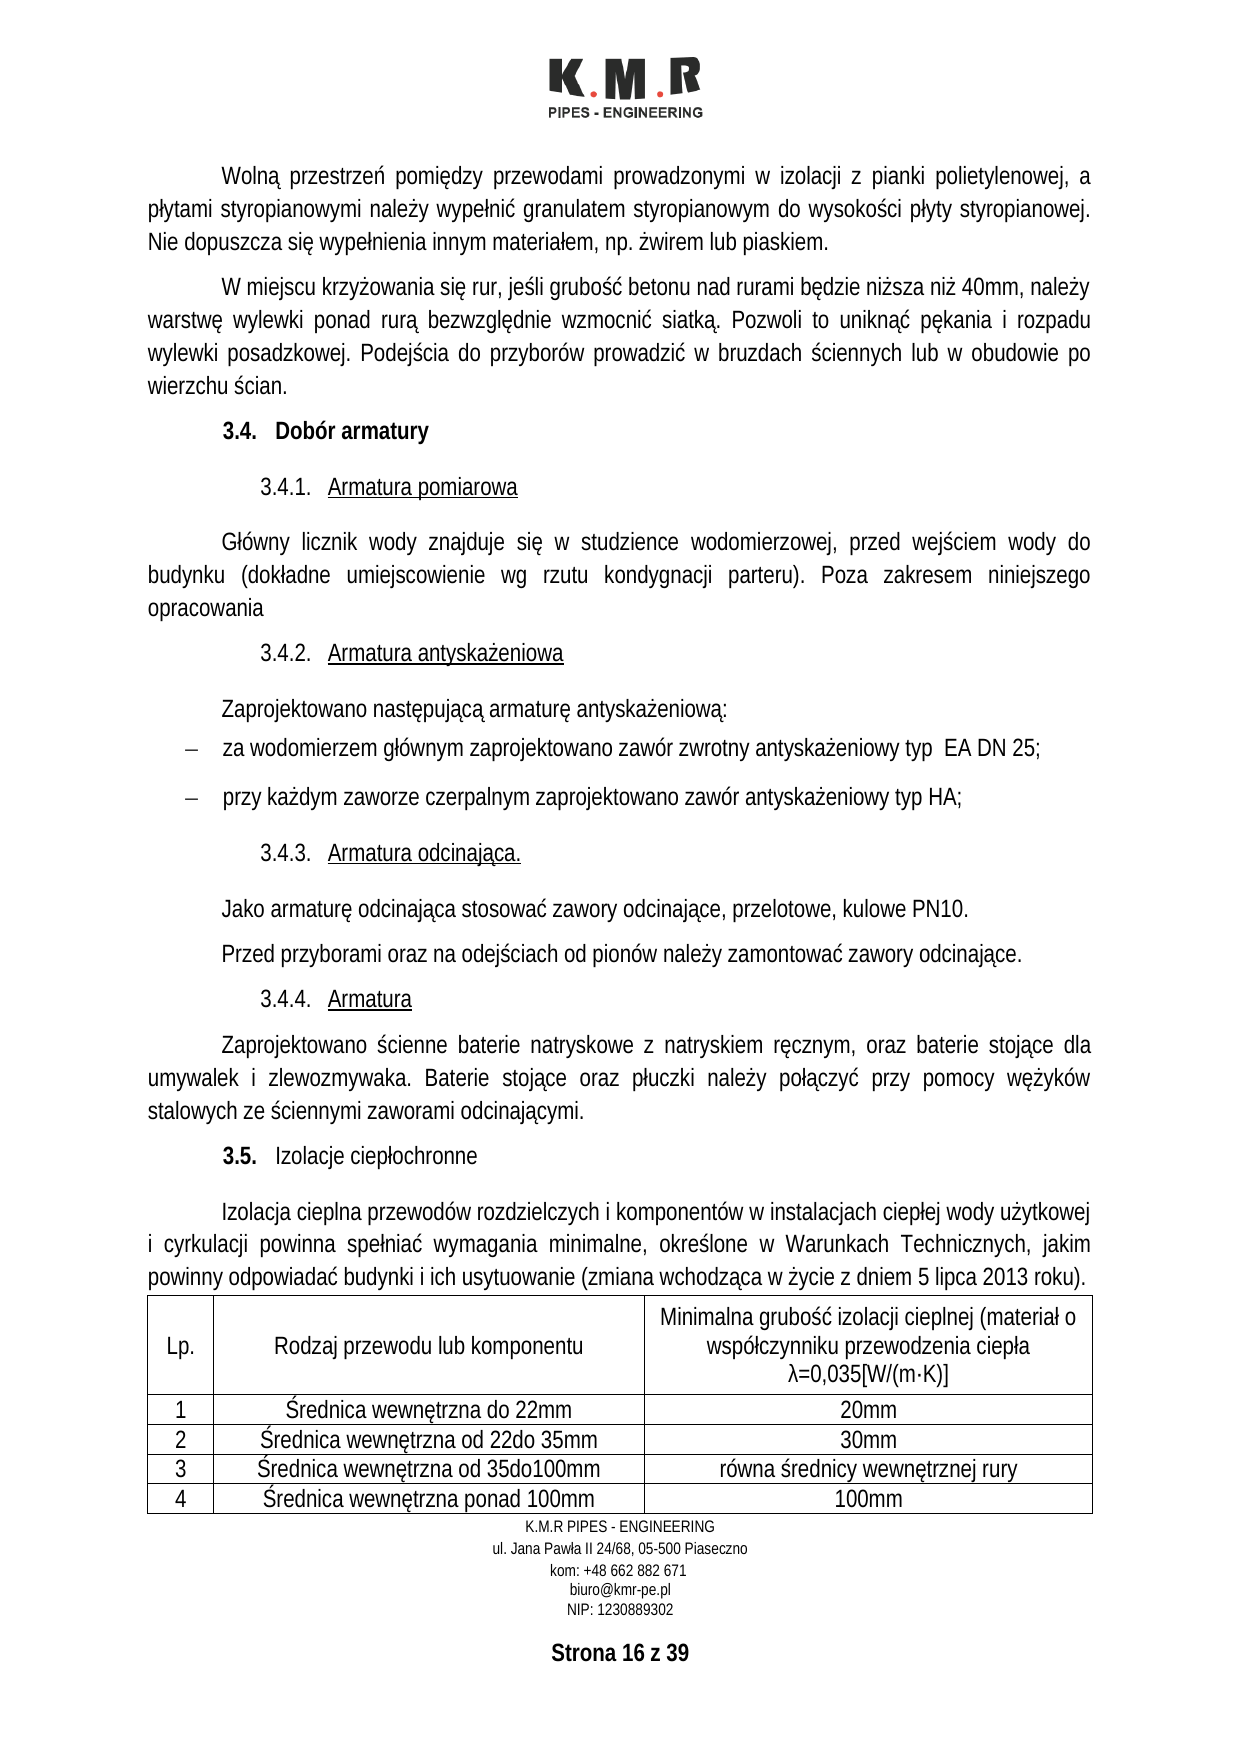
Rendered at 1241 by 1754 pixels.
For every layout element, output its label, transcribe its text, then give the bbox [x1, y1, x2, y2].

table_header Minimalna grubość izolacji cieplnej (materiał o współczynniku przewodzenia ciepła λ=0,035[W/(m·K)] [645, 1296, 1092, 1394]
text Zaprojektowano następującą armaturę antyskażeniową: [148, 694, 1093, 722]
table_cell 30mm [645, 1425, 1092, 1453]
table_header Lp. [148, 1296, 213, 1394]
list Armatura odcinająca. [260, 838, 1093, 867]
table_cell 1 [148, 1395, 213, 1424]
list Izolacje ciepłochronne [223, 1141, 1093, 1170]
list Dobór armatury [223, 416, 1093, 445]
text Zaprojektowano ścienne baterie natryskowe z natryskiem ręcznym, oraz baterie stojące dla umywalek i zlewozmywaka. Baterie stojące oraz płuczki należy połączyć przy pomocy wężyków stalowych ze ściennymi zaworami odcinającymi. [148, 1030, 1093, 1124]
text za wodomierzem głównym zaprojektowano zawór zwrotny antyskażeniowy typ EA DN 25; [185, 733, 1093, 762]
text Jako armaturę odcinająca stosować zawory odcinające, przelotowe, kulowe PN10. [148, 893, 1093, 922]
table_cell 100mm [645, 1484, 1092, 1513]
text Główny licznik wody znajduje się w studzience wodomierzowej, przed wejściem wody do budynku (dokładne umiejscowienie wg rzutu kondygnacji parteru). Poza zakresem niniejszego opracowania [148, 527, 1093, 622]
table_cell 3 [148, 1455, 213, 1483]
table_cell Średnica wewnętrzna do 22mm [214, 1395, 644, 1424]
table_cell Średnica wewnętrzna od 35do100mm [214, 1455, 644, 1483]
table_cell Średnica wewnętrzna ponad 100mm [214, 1484, 644, 1513]
table_cell Średnica wewnętrzna od 22do 35mm [214, 1425, 644, 1453]
text W miejscu krzyżowania się rur, jeśli grubość betonu nad rurami będzie niższa niż 40mm, należy warstwę wylewki ponad rurą bezwzględnie wzmocnić siatką. Pozwoli to uniknąć pękania i rozpadu wylewki posadzkowej. Podejścia do przyborów prowadzić w bruzdach ściennych lub w obudowie po wierzchu ścian. [148, 272, 1093, 399]
table_header Rodzaj przewodu lub komponentu [214, 1296, 644, 1394]
table_cell 20mm [645, 1395, 1092, 1424]
text Izolacja cieplna przewodów rozdzielczych i komponentów w instalacjach ciepłej wody użytkowej i cyrkulacji powinna spełniać wymagania minimalne, określone w Warunkach Technicznych, jakim powinny odpowiadać budynki i ich usytuowanie (zmiana wchodząca w życie z dniem 5 lipca 2013 roku). [148, 1196, 1093, 1291]
text przy każdym zaworze czerpalnym zaprojektowano zawór antyskażeniowy typ HA; [185, 782, 1093, 811]
text Przed przyborami oraz na odejściach od pionów należy zamontować zawory odcinające. [148, 939, 1093, 968]
list Armatura antyskażeniowa [260, 638, 1093, 667]
picture [518, 29, 735, 144]
table_cell 2 [148, 1425, 213, 1453]
list Armatura [260, 984, 1093, 1013]
list Armatura pomiarowa [260, 472, 1093, 500]
table_cell 4 [148, 1484, 213, 1513]
table_cell równa średnicy wewnętrznej rury [645, 1455, 1092, 1483]
text Wolną przestrzeń pomiędzy przewodami prowadzonymi w izolacji z pianki polietylenowej, a płytami styropianowymi należy wypełnić granulatem styropianowym do wysokości płyty styropianowej. Nie dopuszcza się wypełnienia innym materiałem, np. żwirem lub piaskiem. [148, 161, 1093, 255]
